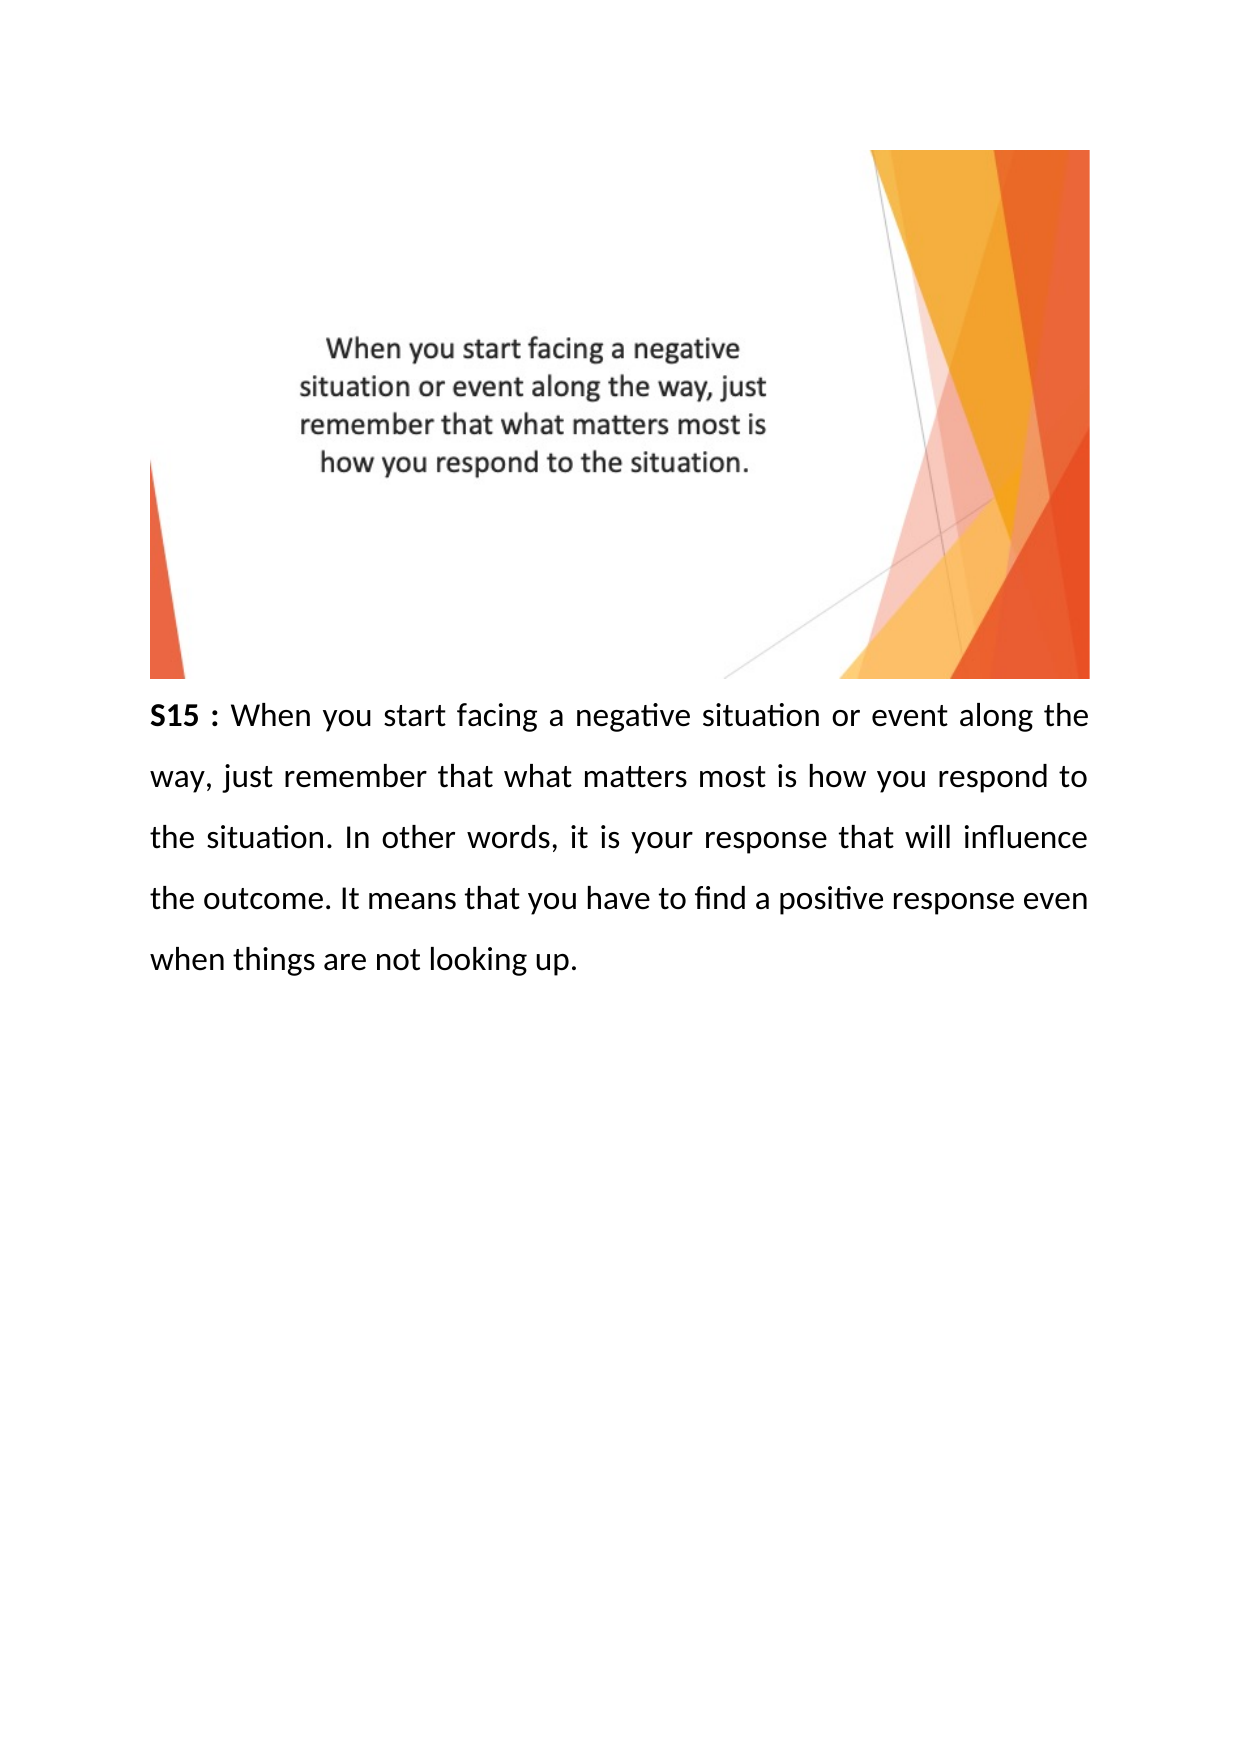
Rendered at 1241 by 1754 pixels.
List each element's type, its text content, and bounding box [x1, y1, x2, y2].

picture [150, 150, 1090, 679]
text S15 : When you start facing a negative situation or event along the way, just remember that what matters most is how you respond to the situation. In other words, it is your response that will influence the outcome. It means that you have to find a positive response even when things are not looking up. [150, 694, 1090, 979]
